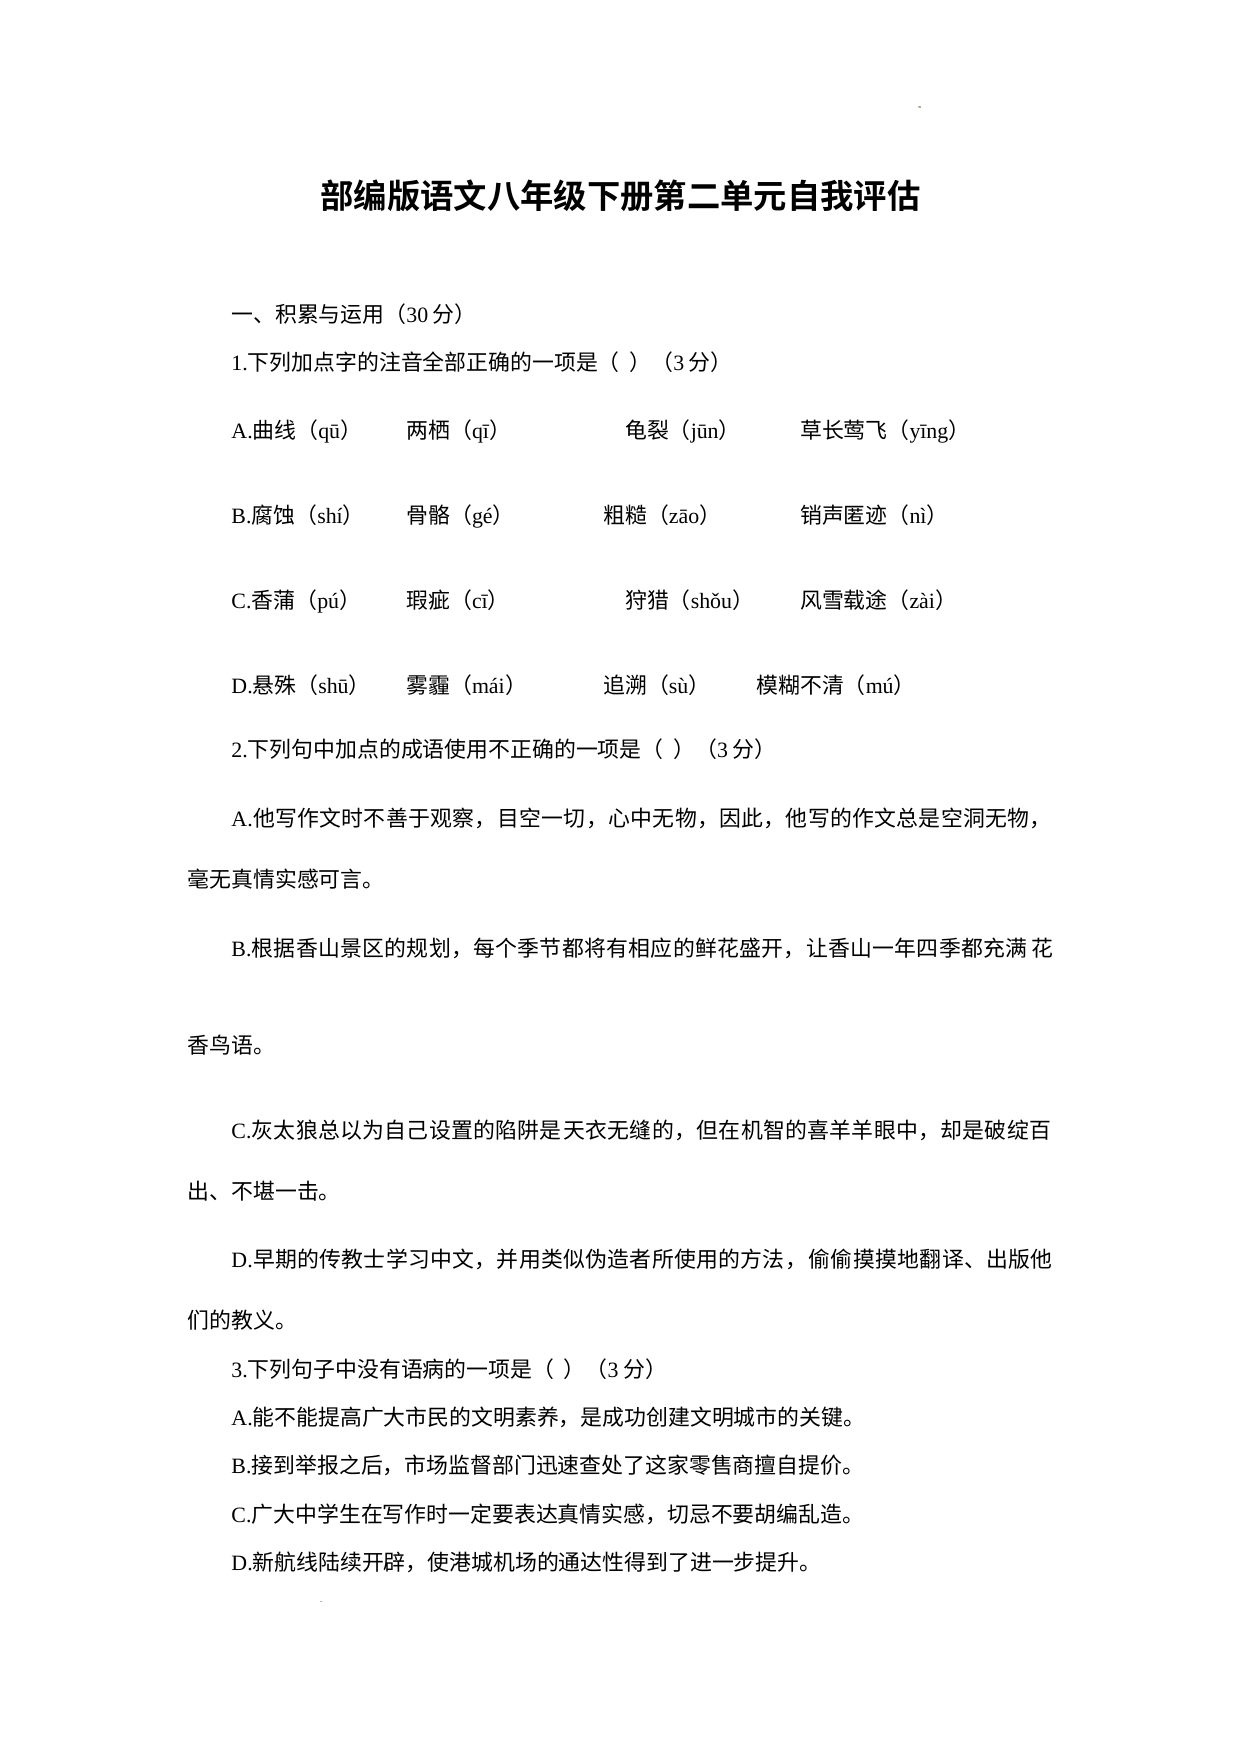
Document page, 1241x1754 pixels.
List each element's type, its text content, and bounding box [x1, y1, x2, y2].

text C.香蒲（pú） 瑕疵（cī） 狩猎（shǒu） 风雪载途（zài） [187, 562, 1053, 627]
text D.悬殊（shū） 雾霾（mái） 追溯（sù） 模糊不清（mú） [187, 647, 1053, 712]
text 2.下列句中加点的成语使用不正确的一项是（ ）（3分） [187, 732, 1053, 764]
text 1.下列加点字的注音全部正确的一项是（ ）（3分） [187, 344, 1053, 377]
text B.接到举报之后，市场监督部门迅速查处了这家零售商擅自提价。 [187, 1448, 1053, 1481]
text B.腐蚀（shí） 骨骼（gé） 粗糙（zāo） 销声匿迹（nì） [187, 478, 1053, 543]
text A.曲线（qū） 两栖（qī） 龟裂（jūn） 草长莺飞（yīng） [187, 393, 1053, 458]
text C.广大中学生在写作时一定要表达真情实感，切忌不要胡编乱造。 [187, 1496, 1053, 1529]
text 部编版语文八年级下册第二单元自我评估 [187, 162, 1053, 227]
text D.新航线陆续开辟，使港城机场的通达性得到了进一步提升。 [187, 1545, 1053, 1577]
text 一、积累与运用（30分） [187, 296, 1053, 329]
text B.根据香山景区的规划，每个季节都将有相应的鲜花盛开，让香山一年四季都充满花香鸟语。 [187, 910, 1053, 1072]
text 3.下列句子中没有语病的一项是（ ）（3分） [187, 1351, 1053, 1384]
text C.灰太狼总以为自己设置的陷阱是天衣无缝的，但在机智的喜羊羊眼中，却是破绽百出、不堪一击。 [187, 1092, 1053, 1206]
text D.早期的传教士学习中文，并用类似伪造者所使用的方法，偷偷摸摸地翻译、出版他们的教义。 [187, 1222, 1053, 1336]
text A.能不能提高广大市民的文明素养，是成功创建文明城市的关键。 [187, 1400, 1053, 1432]
text A.他写作文时不善于观察，目空一切，心中无物，因此，他写的作文总是空洞无物，毫无真情实感可言。 [187, 780, 1053, 894]
